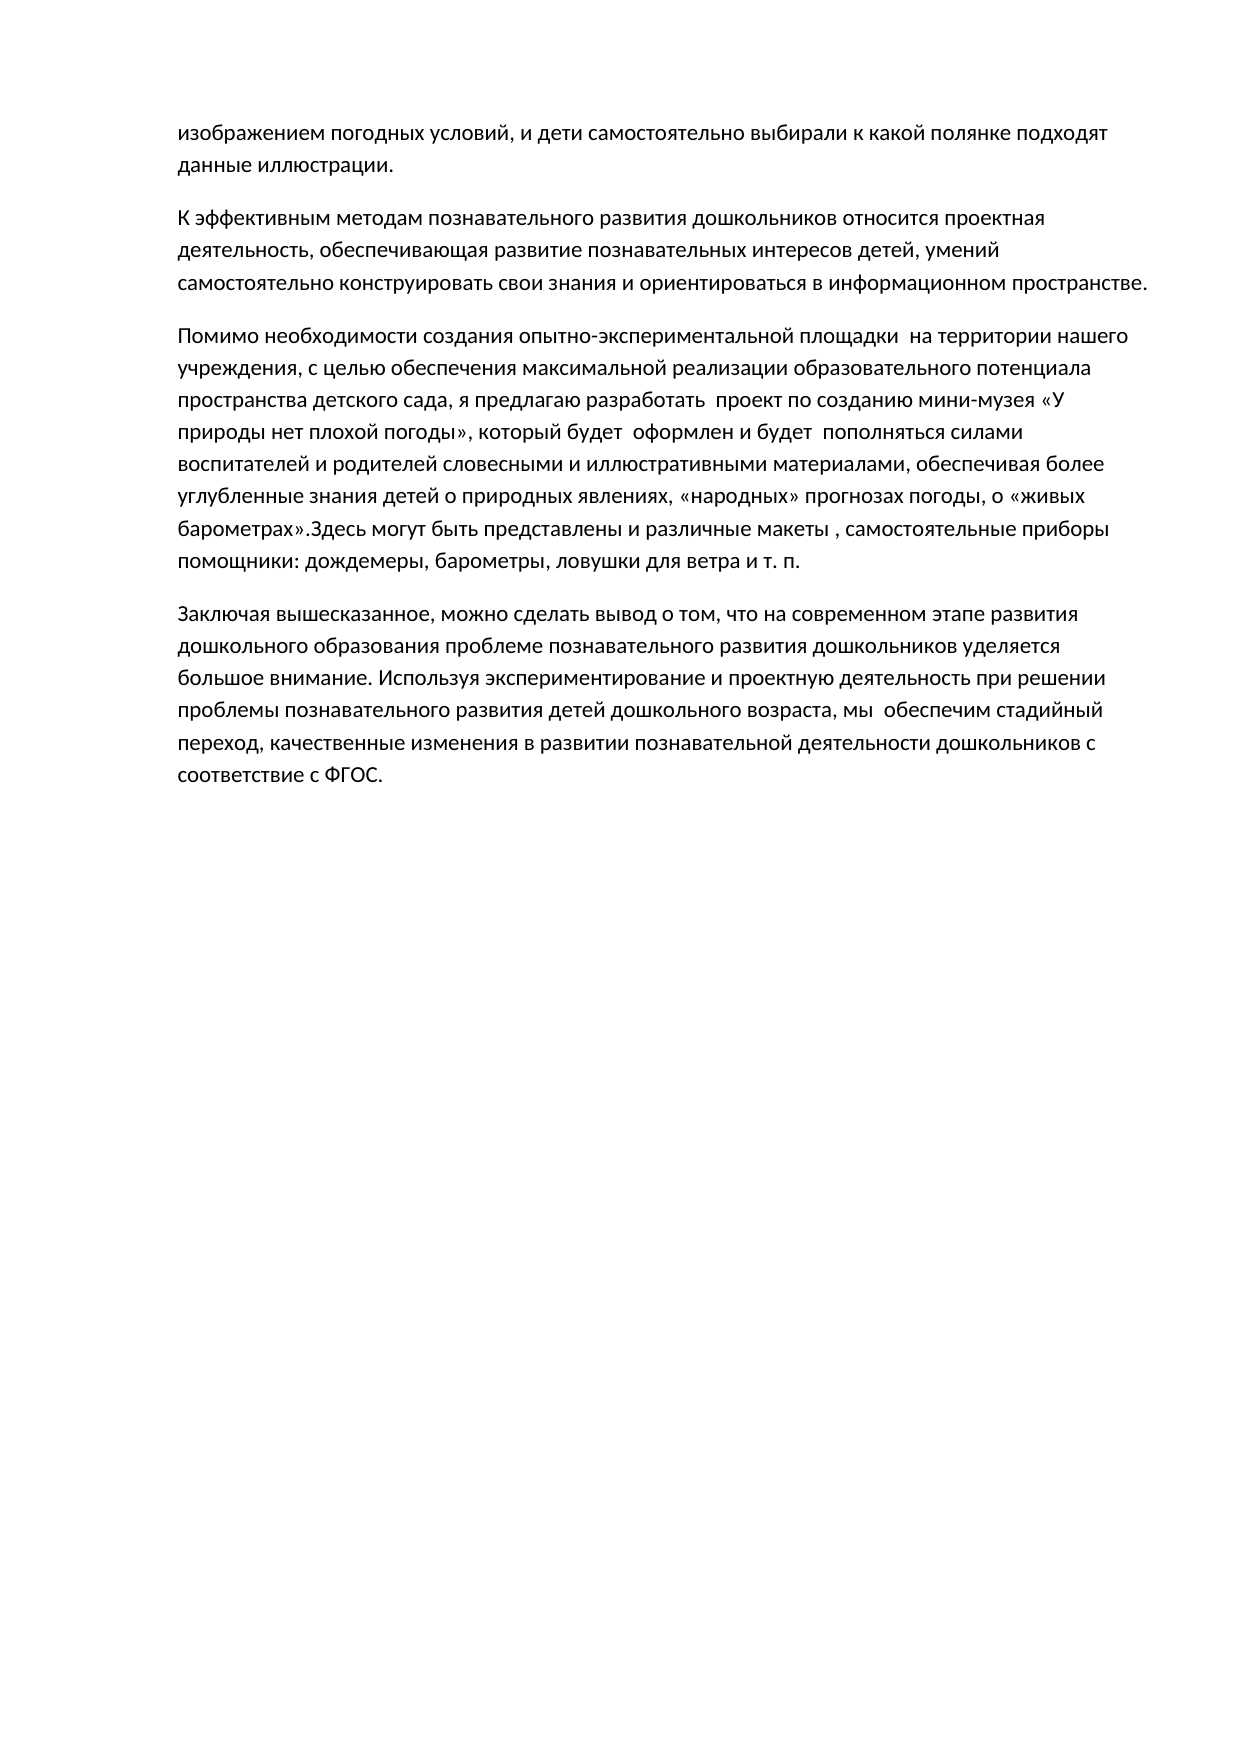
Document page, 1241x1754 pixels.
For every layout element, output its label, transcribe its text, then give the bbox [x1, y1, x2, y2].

text Помимо необходимости создания опытно-экспериментальной площадки на территории нашего учреждения, с целью обеспечения максимальной реализации образовательного потенциала пространства детского сада, я предлагаю разработать проект по созданию мини-музея «У природы нет плохой погоды», который будет оформлен и будет пополняться силами воспитателей и родителей словесными и иллюстративными материалами, обеспечивая более углубленные знания детей о природных явлениях, «народных» прогнозах погоды, о «живых барометрах».Здесь могут быть представлены и различные макеты , самостоятельные приборы помощники: дождемеры, барометры, ловушки для ветра и т. п. [177, 321, 1152, 574]
text Заключая вышесказанное, можно сделать вывод о том, что на современном этапе развития дошкольного образования проблеме познавательного развития дошкольников уделяется большое внимание. Используя экспериментирование и проектную деятельность при решении проблемы познавательного развития детей дошкольного возраста, мы обеспечим стадийный переход, качественные изменения в развитии познавательной деятельности дошкольников с соответствие с ФГОС. [177, 599, 1152, 788]
text К эффективным методам познавательного развития дошкольников относится проектная деятельность, обеспечивающая развитие познавательных интересов детей, умений самостоятельно конструировать свои знания и ориентироваться в информационном пространстве. [177, 203, 1152, 296]
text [177, 118, 1152, 178]
